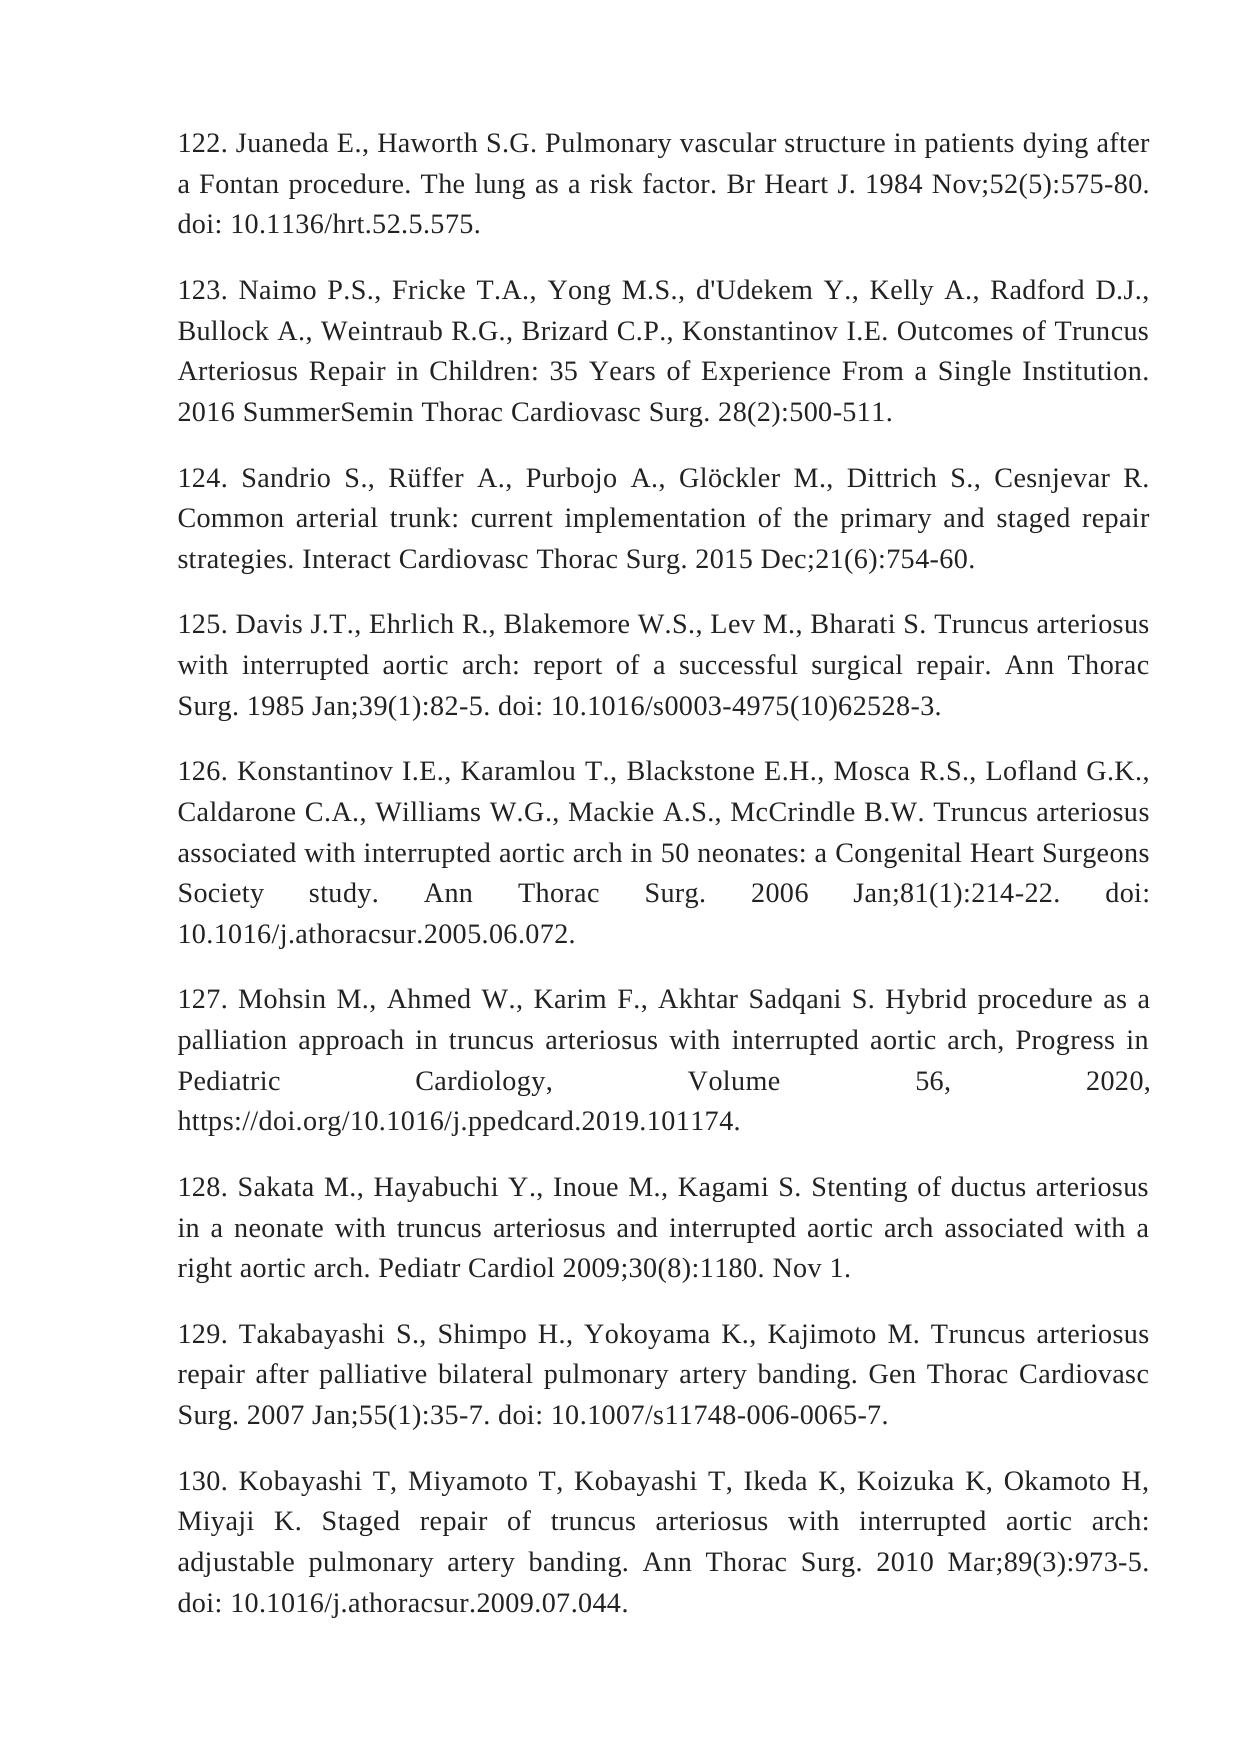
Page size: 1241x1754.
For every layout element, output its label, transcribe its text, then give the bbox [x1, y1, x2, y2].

text 129. Takabayashi S., Shimpo H., Yokoyama K., Kajimoto M. Truncus arteriosus repair after palliative bilateral pulmonary artery banding. Gen Thorac Cardiovasc Surg. 2007 Jan;55(1):35-7. doi: 10.1007/s11748-006-0065-7. [177, 1309, 1152, 1431]
text 125. Davis J.T., Ehrlich R., Blakemore W.S., Lev M., Bharati S. Truncus arteriosus with interrupted aortic arch: report of a successful surgical repair. Ann Thorac Surg. 1985 Jan;39(1):82-5. doi: 10.1016/s0003-4975(10)62528-3. [177, 599, 1152, 721]
text 124. Sandrio S., Rüffer A., Purbojo A., Glöckler M., Dittrich S., Cesnjevar R. Common arterial trunk: current implementation of the primary and staged repair strategies. Interact Cardiovasc Thorac Surg. 2015 Dec;21(6):754-60. [177, 452, 1152, 574]
text 123. Naimo P.S., Fricke T.A., Yong M.S., d'Udekem Y., Kelly A., Radford D.J., Bullock A., Weintraub R.G., Brizard C.P., Konstantinov I.E. Outcomes of Truncus Arteriosus Repair in Children: 35 Years of Experience From a Single Institution. 2016 SummerSemin Thorac Cardiovasc Surg. 28(2):500-511. [177, 265, 1152, 427]
text 128. Sakata M., Hayabuchi Y., Inoue M., Kagami S. Stenting of ductus arteriosus in a neonate with truncus arteriosus and interrupted aortic arch associated with a right aortic arch. Pediatr Cardiol 2009;30(8):1180. Nov 1. [177, 1162, 1152, 1284]
text 130. Kobayashi T, Miyamoto T, Kobayashi T, Ikeda K, Koizuka K, Okamoto H, Miyaji K. Staged repair of truncus arteriosus with interrupted aortic arch: adjustable pulmonary artery banding. Ann Thorac Surg. 2010 Mar;89(3):973-5. doi: 10.1016/j.athoracsur.2009.07.044. [177, 1456, 1152, 1618]
text 127. Mohsin M., Ahmed W., Karim F., Akhtar Sadqani S. Hybrid procedure as a palliation approach in truncus arteriosus with interrupted aortic arch, Progress in Pediatric Cardiology, Volume 56, 2020, https://doi.org/10.1016/j.ppedcard.2019.101174. [177, 974, 1152, 1137]
text 122. Juaneda E., Haworth S.G. Pulmonary vascular structure in patients dying after a Fontan procedure. The lung as a risk factor. Br Heart J. 1984 Nov;52(5):575-80. doi: 10.1136/hrt.52.5.575. [177, 118, 1152, 240]
text 126. Konstantinov I.E., Karamlou T., Blackstone E.H., Mosca R.S., Lofland G.K., Caldarone C.A., Williams W.G., Mackie A.S., McCrindle B.W. Truncus arteriosus associated with interrupted aortic arch in 50 neonates: a Congenital Heart Surgeons Society study. Ann Thorac Surg. 2006 Jan;81(1):214-22. doi: 10.1016/j.athoracsur.2005.06.072. [177, 746, 1152, 949]
